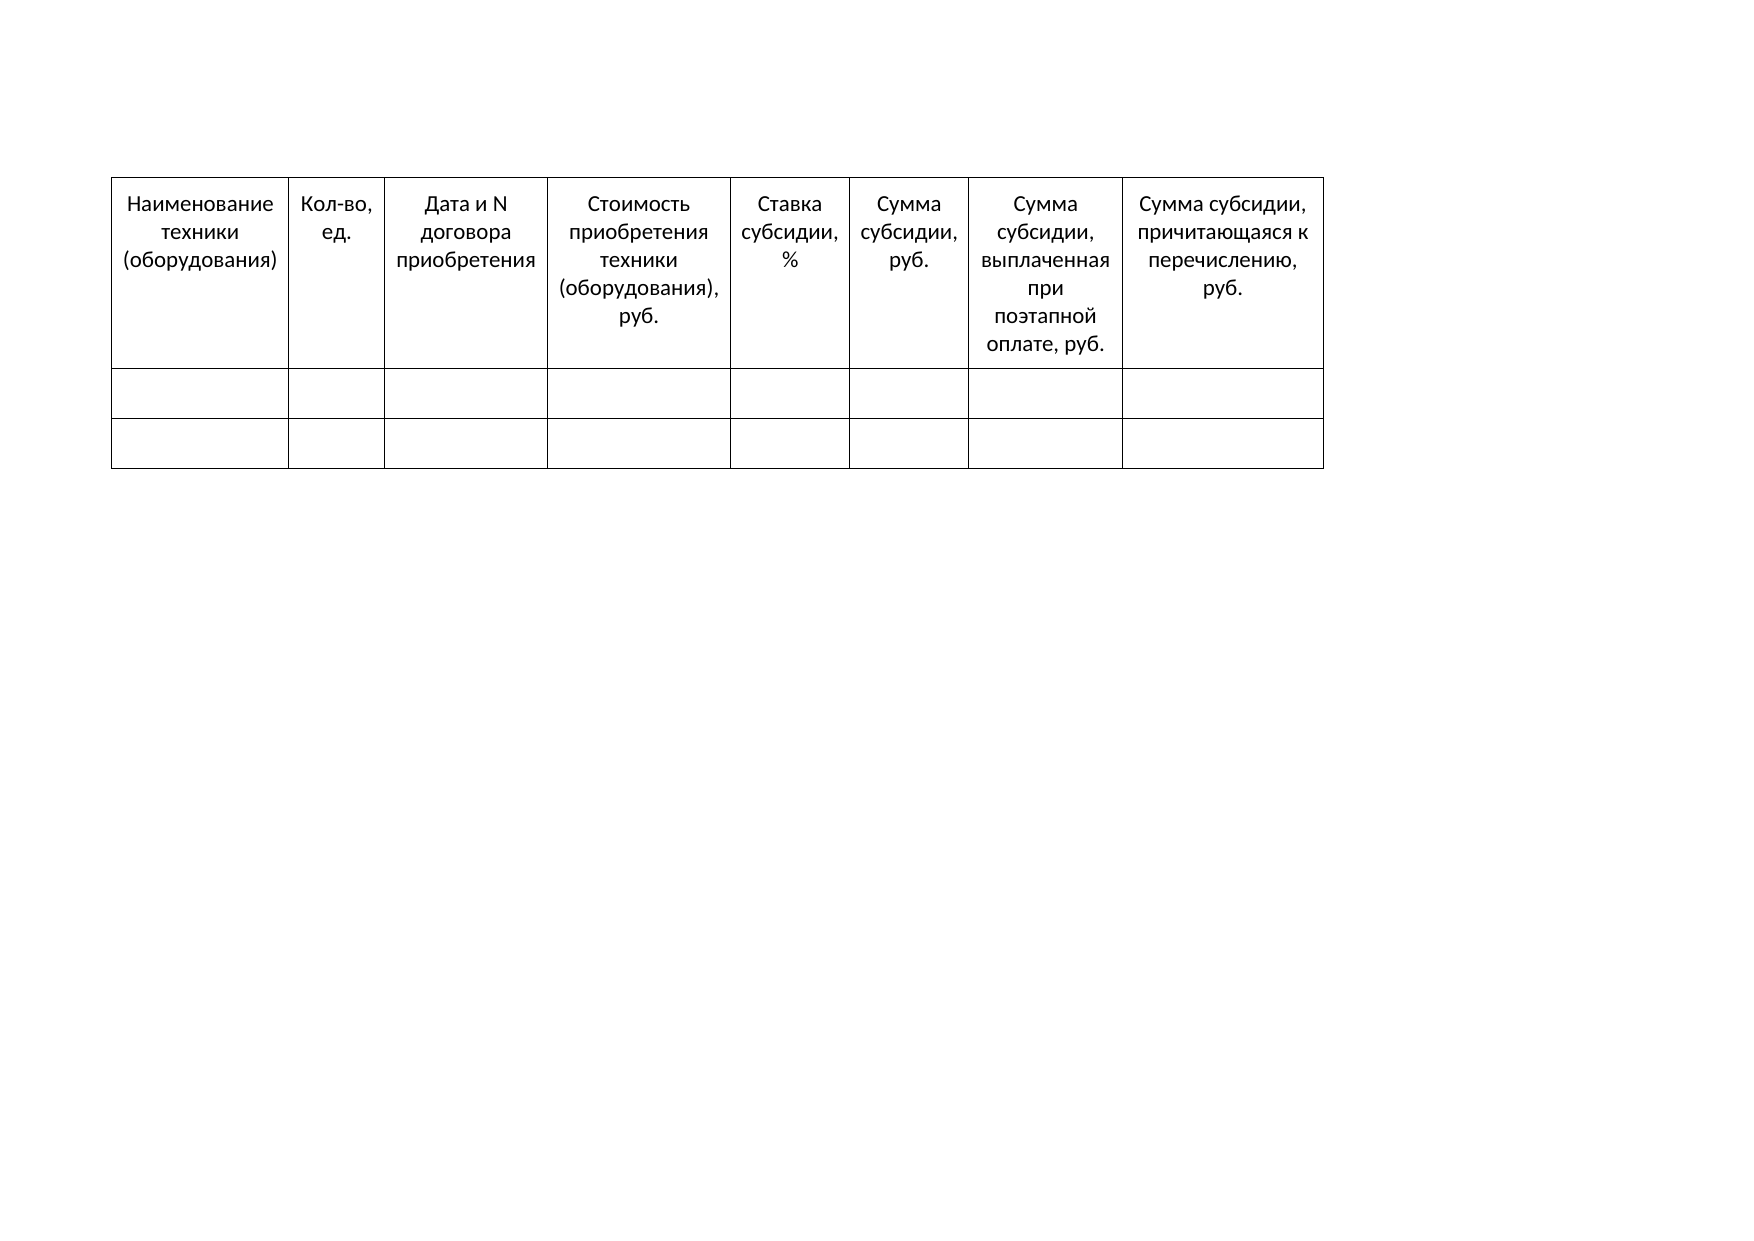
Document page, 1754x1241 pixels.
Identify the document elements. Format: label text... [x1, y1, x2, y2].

table_cell [850, 369, 968, 418]
table_cell [850, 419, 968, 468]
table_cell [289, 419, 384, 468]
table_cell [969, 369, 1122, 418]
table_header Наименование техники (оборудования) [112, 178, 288, 368]
table_cell [385, 419, 547, 468]
table_cell [289, 369, 384, 418]
table_header Дата и N договора приобретения [385, 178, 547, 368]
table_cell [548, 419, 730, 468]
table_cell [112, 369, 288, 418]
table_cell [112, 419, 288, 468]
table_header Кол-во, ед. [289, 178, 384, 368]
table_header Сумма субсидии, руб. [850, 178, 968, 368]
table_cell [731, 419, 849, 468]
table_cell [1123, 369, 1323, 418]
table_header Стоимость приобретения техники (оборудования), руб. [548, 178, 730, 368]
table_cell [969, 419, 1122, 468]
table_cell [1123, 419, 1323, 468]
table_cell [731, 369, 849, 418]
table_header Ставка субсидии, % [731, 178, 849, 368]
table_header Сумма субсидии, выплаченная при поэтапной оплате, руб. [969, 178, 1122, 368]
table_cell [385, 369, 547, 418]
table_cell [548, 369, 730, 418]
table_header Сумма субсидии, причитающаяся к перечислению, руб. [1123, 178, 1323, 368]
